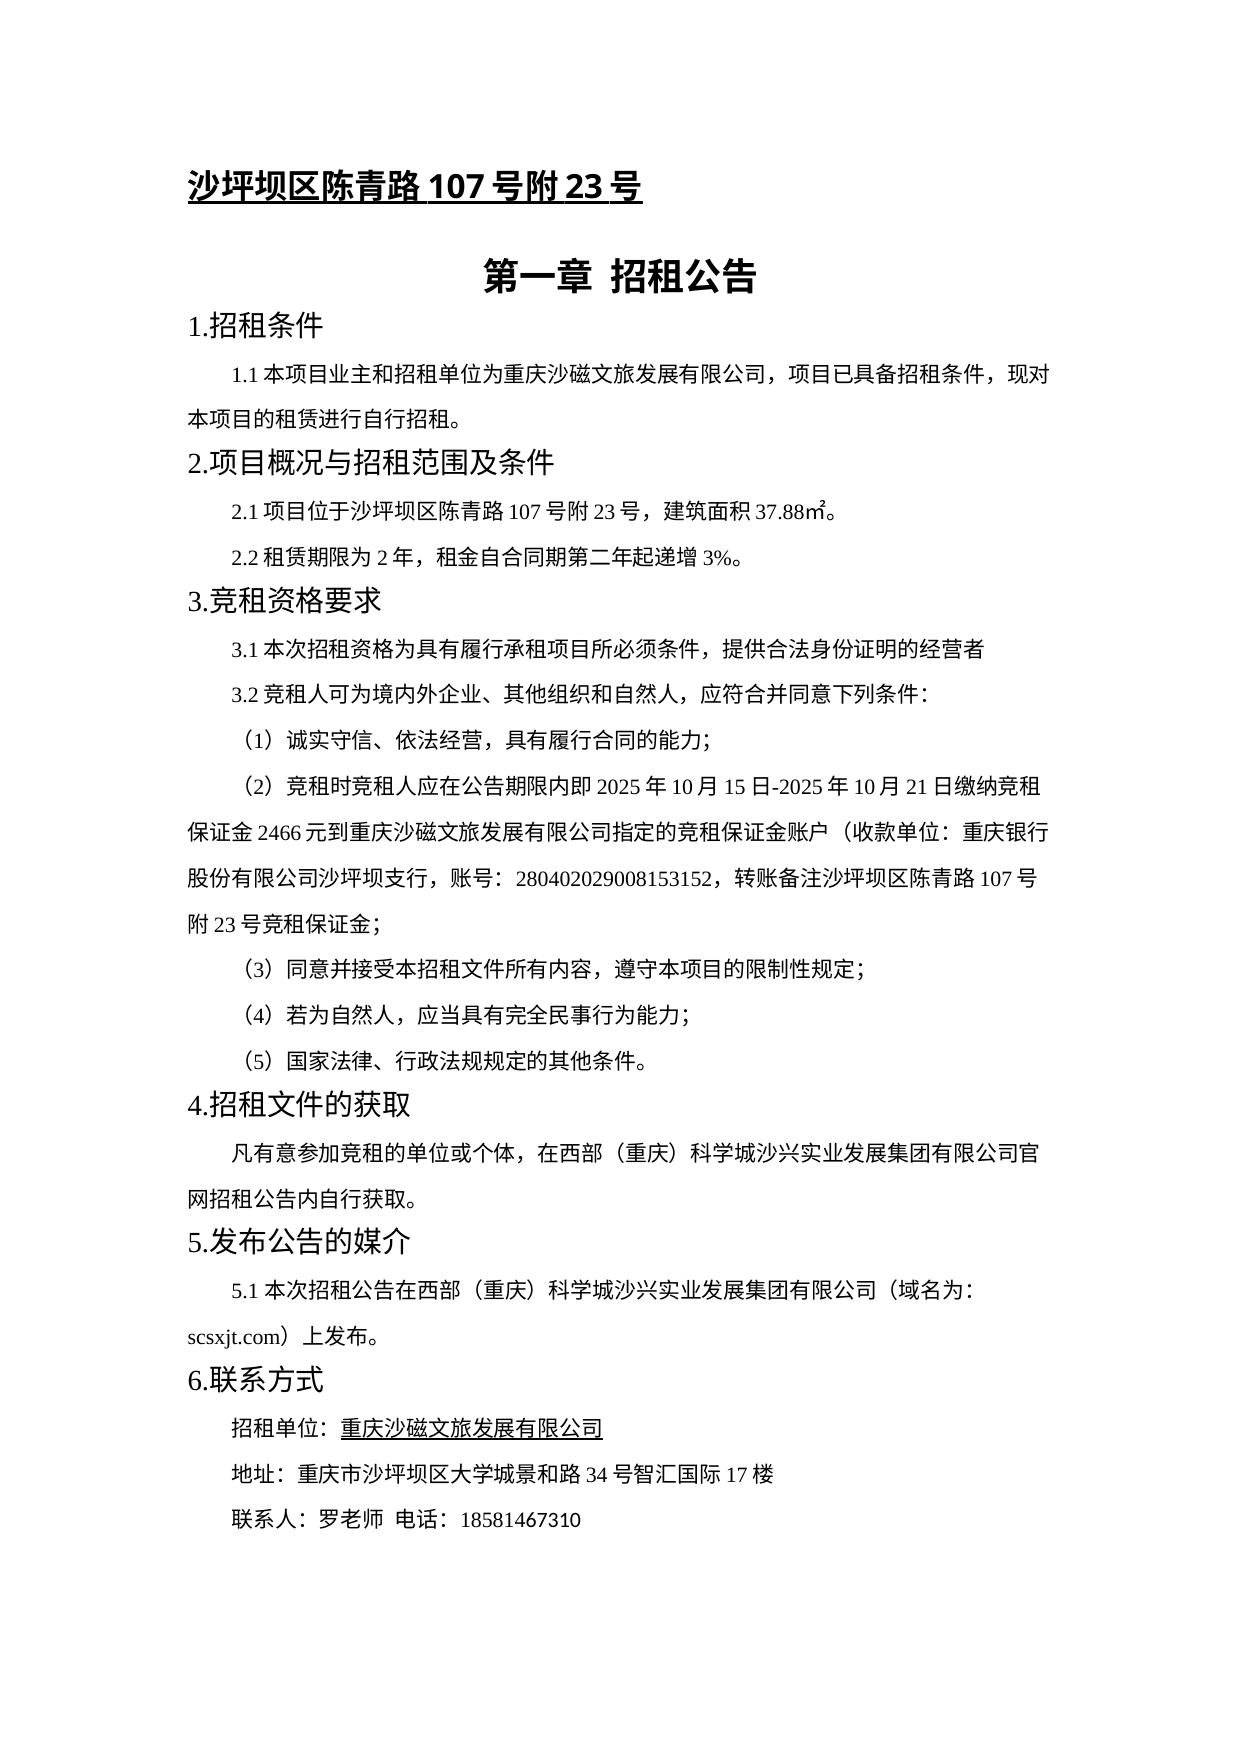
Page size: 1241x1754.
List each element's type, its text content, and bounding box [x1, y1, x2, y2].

text （3）同意并接受本招租文件所有内容，遵守本项目的限制性规定； [187, 941, 1053, 987]
text 1.1本项目业主和招租单位为重庆沙磁文旅发展有限公司，项目已具备招租条件，现对本项目的租赁进行自行招租。 [187, 345, 1053, 437]
text （5）国家法律、行政法规规定的其他条件。 [187, 1033, 1053, 1079]
text 2.1项目位于沙坪坝区陈青路107号附23号，建筑面积37.88㎡。 [187, 483, 1053, 529]
text （1）诚实守信、依法经营，具有履行合同的能力； [187, 712, 1053, 758]
text 沙坪坝区陈青路107号附23号 [187, 162, 1053, 208]
text （4）若为自然人，应当具有完全民事行为能力； [187, 987, 1053, 1033]
subtitle 2.项目概况与招租范围及条件 [187, 437, 1053, 483]
text 3.1本次招租资格为具有履行承租项目所必须条件，提供合法身份证明的经营者 [187, 620, 1053, 666]
subtitle 6.联系方式 [187, 1354, 1053, 1399]
subtitle 5.发布公告的媒介 [187, 1216, 1053, 1262]
text 招租单位：重庆沙磁文旅发展有限公司 [187, 1399, 1053, 1445]
text 3.2竞租人可为境内外企业、其他组织和自然人，应符合并同意下列条件： [187, 666, 1053, 712]
text 凡有意参加竞租的单位或个体，在西部（重庆）科学城沙兴实业发展集团有限公司官网招租公告内自行获取。 [187, 1124, 1053, 1216]
text （2）竞租时竞租人应在公告期限内即2025年10月15日-2025年10月21日缴纳竞租保证金2466元到重庆沙磁文旅发展有限公司指定的竞租保证金账户（收款单位：重庆银行股份有限公司沙坪坝支行，账号：280402029008153152，转账备注沙坪坝区陈青路107号附23号竞租保证金； [187, 758, 1053, 941]
text 5.1 本次招租公告在西部（重庆）科学城沙兴实业发展集团有限公司（域名为：scsxjt.com）上发布。 [187, 1262, 1053, 1354]
subtitle 3.竞租资格要求 [187, 574, 1053, 620]
subtitle 4.招租文件的获取 [187, 1079, 1053, 1124]
subtitle 1.招租条件 [187, 299, 1053, 345]
text 联系人：罗老师 电话：18581467310 [187, 1491, 1053, 1537]
text 2.2租赁期限为2年，租金自合同期第二年起递增3%。 [187, 529, 1053, 574]
text 地址：重庆市沙坪坝区大学城景和路34号智汇国际17楼 [187, 1445, 1053, 1491]
text 第一章 招租公告 [187, 254, 1053, 299]
